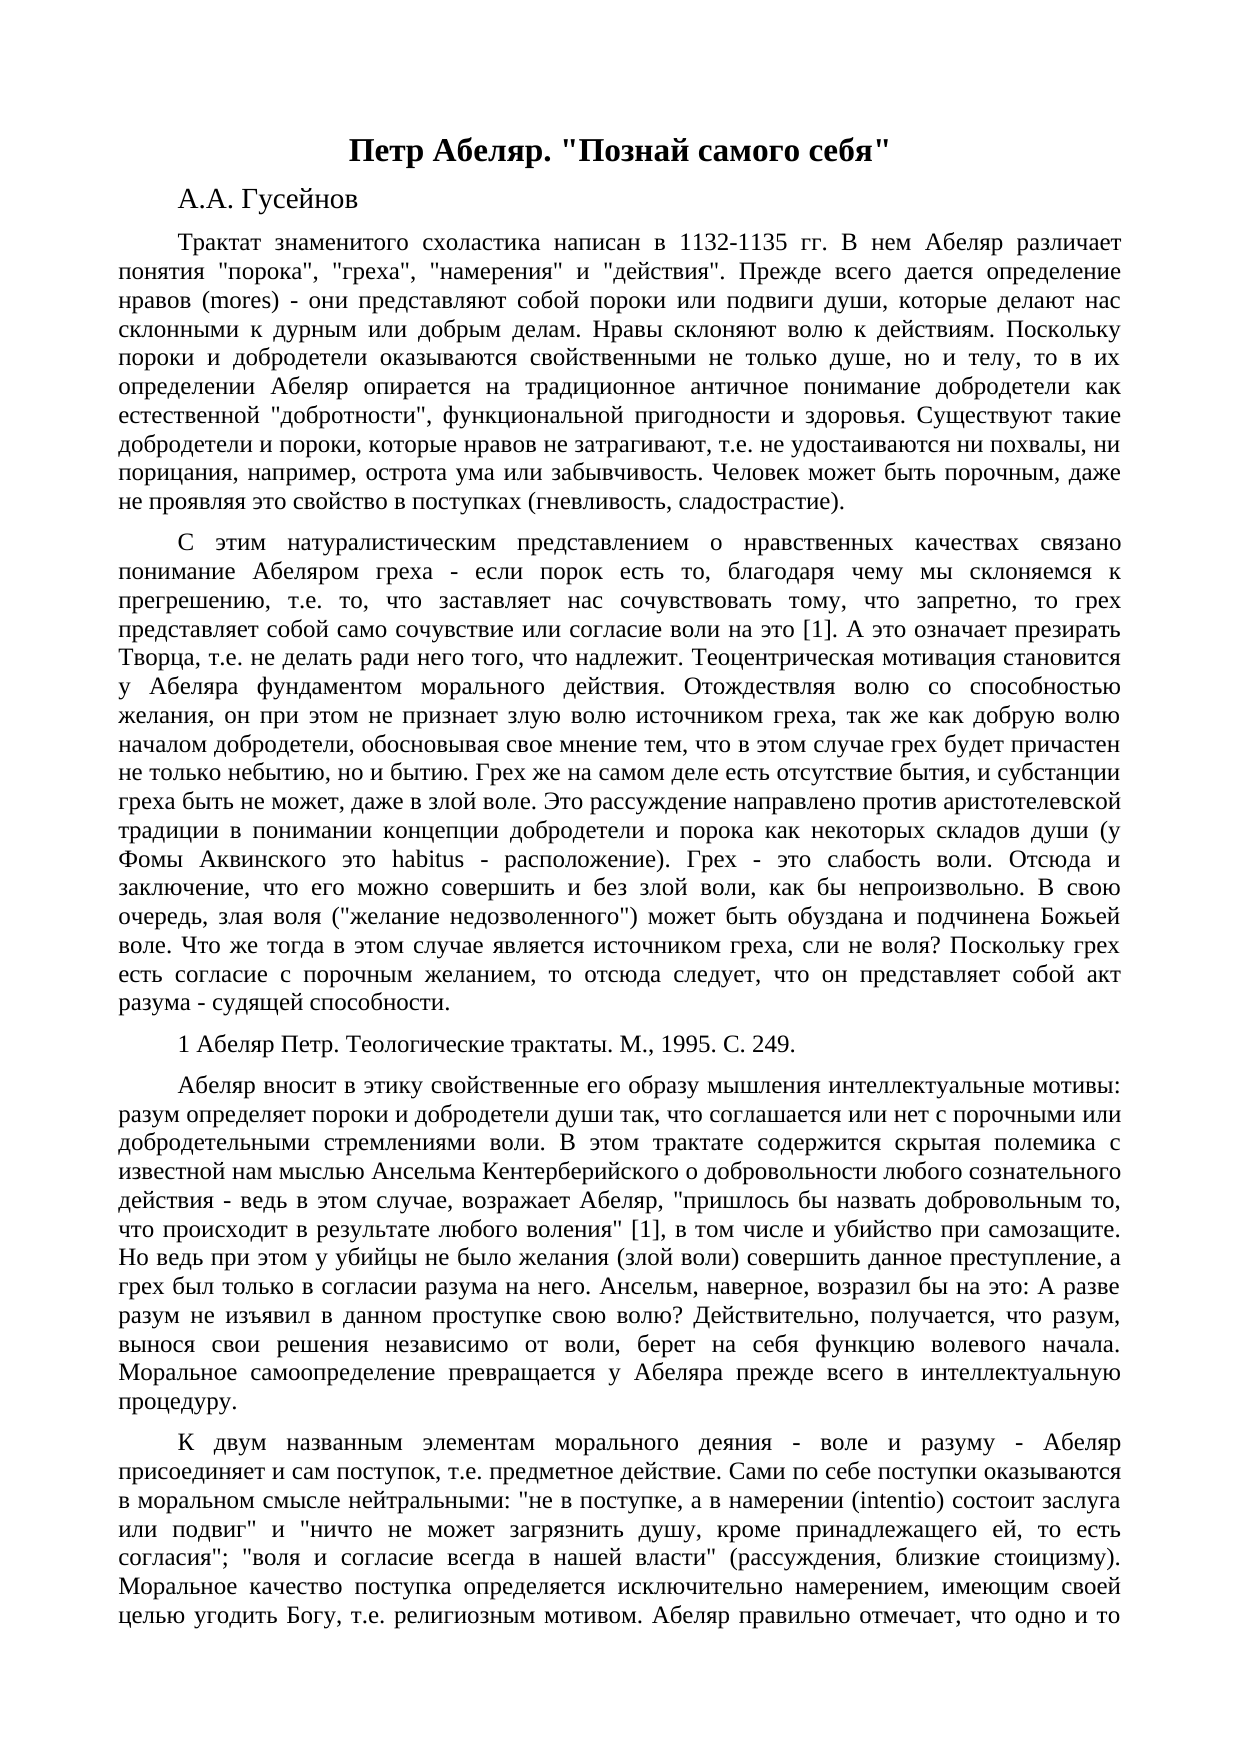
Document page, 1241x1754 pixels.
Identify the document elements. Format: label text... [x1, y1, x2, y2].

text Абеляр вносит в этику свойственные его образу мышления интеллектуальные мотивы: разум определяет пороки и добродетели души так, что соглашается или нет с порочными или добродетельными стремлениями воли. В этом трактате содержится скрытая полемика с известной нам мыслью Ансельма Кентерберийского о добровольности любого сознательного действия - ведь в этом случае, возражает Абеляр, "пришлось бы назвать добровольным то, что происходит в результате любого воления" [1], в том числе и убийство при самозащите. Но ведь при этом у убийцы не было желания (злой воли) совершить данное преступление, а грех был только в согласии разума на него. Ансельм, наверное, возразил бы на это: А разве разум не изъявил в данном проступке свою волю? Действительно, получается, что разум, вынося свои решения независимо от воли, берет на себя функцию волевого начала. Моральное самоопределение превращается у Абеляра прежде всего в интеллектуальную процедуру. [118, 1070, 1122, 1415]
text С этим натуралистическим представлением о нравственных качествах связано понимание Абеляром греха - если порок есть то, благодаря чему мы склоняемся к прегрешению, т.е. то, что заставляет нас сочувствовать тому, что запретно, то грех представляет собой само сочувствие или согласие воли на это [1]. А это означает презирать Творца, т.е. не делать ради него того, что надлежит. Теоцентрическая мотивация становится у Абеляра фундаментом морального действия. Отождествляя волю со способностью желания, он при этом не признает злую волю источником греха, так же как добрую волю началом добродетели, обосновывая свое мнение тем, что в этом случае грех будет причастен не только небытию, но и бытию. Грех же на самом деле есть отсутствие бытия, и субстанции греха быть не может, даже в злой воле. Это рассуждение направлено против аристотелевской традиции в понимании концепции добродетели и порока как некоторых складов души (у Фомы Аквинского это habitus - расположение). Грех - это слабость воли. Отсюда и заключение, что его можно совершить и без злой воли, как бы непроизвольно. В свою очередь, злая воля ("желание недозволенного") может быть обуздана и подчинена Божьей воле. Что же тогда в этом случае является источником греха, сли не воля? Поскольку грех есть согласие с порочным желанием, то отсюда следует, что он представляет собой акт разума - судящей способности. [118, 527, 1122, 1016]
text Трактат знаменитого схоластика написан в 1132-1135 гг. В нем Абеляр различает понятия "порока", "греха", "намерения" и "действия". Прежде всего дается определение нравов (mores) - они представляют собой пороки или подвиги души, которые делают нас склонными к дурным или добрым делам. Нравы склоняют волю к действиям. Поскольку пороки и добродетели оказываются свойственными не только душе, но и телу, то в их определении Абеляр опирается на традиционное античное понимание добродетели как естественной "добротности", функциональной пригодности и здоровья. Существуют такие добродетели и пороки, которые нравов не затрагивают, т.е. не удостаиваются ни похвалы, ни порицания, например, острота ума или забывчивость. Человек может быть порочным, даже не проявляя это свойство в поступках (гневливость, сладострастие). [118, 227, 1122, 515]
text А.А. Гусейнов [118, 181, 1122, 215]
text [118, 1427, 1122, 1629]
text 1 Абеляр Петр. Теологические трактаты. М., 1995. С. 249. [118, 1029, 1122, 1057]
text Петр Абеляр. "Познай самого себя" [118, 131, 1122, 169]
